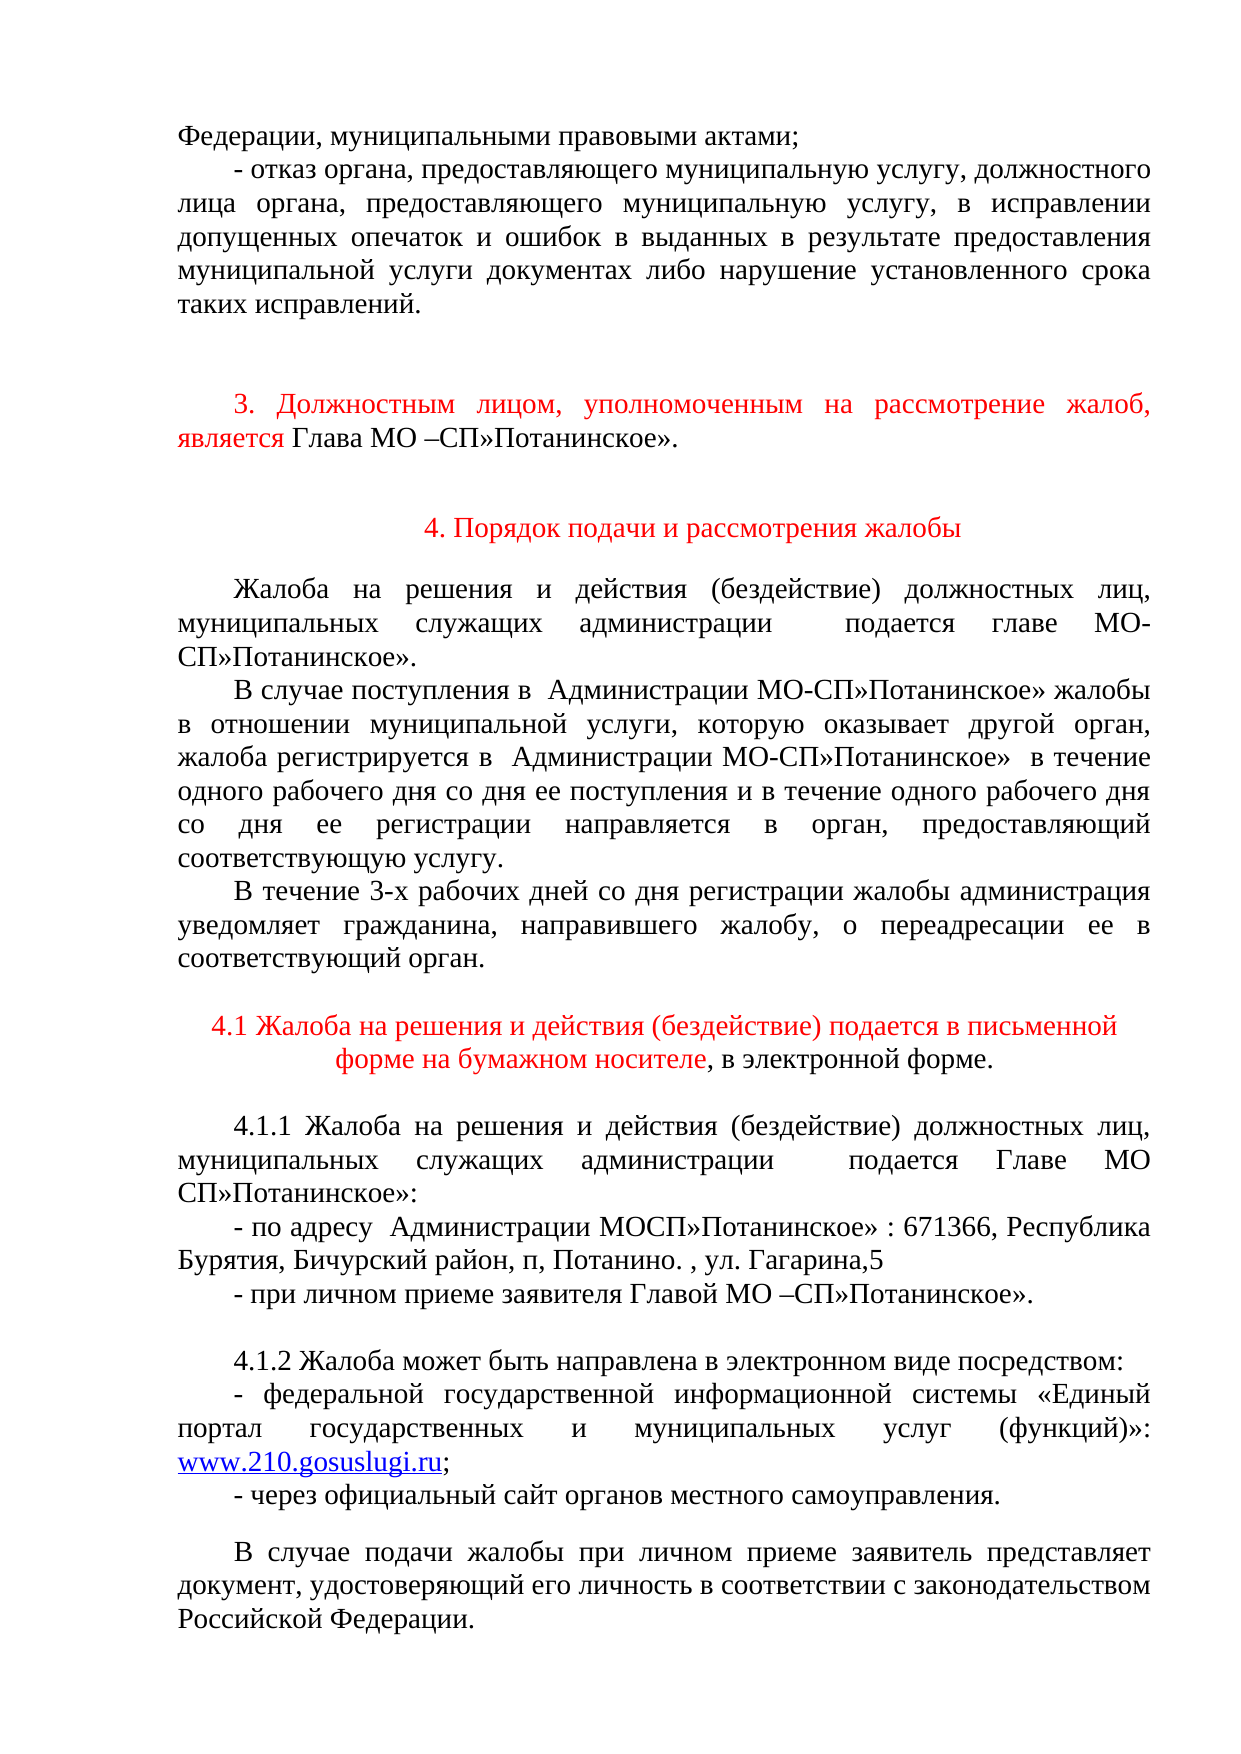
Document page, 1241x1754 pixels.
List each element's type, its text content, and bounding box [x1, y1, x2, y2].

text 4.1.2 Жалоба может быть направлена в электронном виде посредством: [177, 1343, 1152, 1377]
text В случае поступления в Администрации МО-СП»Потанинское» жалобы в отношении муниципальной услуги, которую оказывает другой орган, жалоба регистрируется в Администрации МО-СП»Потанинское» в течение одного рабочего дня со дня ее поступления и в течение одного рабочего дня со дня ее регистрации направляется в орган, предоставляющий соответствующую услугу. [177, 672, 1152, 873]
text - по адресу Администрации МОСП»Потанинское» : 671366, Республика Бурятия, Бичурский район, п, Потанино. , ул. Гагарина,5 [177, 1209, 1152, 1276]
text В случае подачи жалобы при личном приеме заявитель представляет документ, удостоверяющий его личность в соответствии с законодательством Российской Федерации. [177, 1534, 1152, 1634]
text 3. Должностным лицом, уполномоченным на рассмотрение жалоб, является Глава МО –СП»Потанинское». [177, 386, 1152, 453]
text Жалоба на решения и действия (бездействие) должностных лиц, муниципальных служащих администрации подается главе МО-СП»Потанинское». [177, 572, 1152, 672]
text - федеральной государственной информационной системы «Единый портал государственных и муниципальных услуг (функций)»: www.210.gosuslugi.ru; [177, 1377, 1152, 1477]
text 4.1.1 Жалоба на решения и действия (бездействие) должностных лиц, муниципальных служащих администрации подается Главе МО СП»Потанинское»: [177, 1108, 1152, 1209]
text - отказ органа, предоставляющего муниципальную услугу, должностного лица органа, предоставляющего муниципальную услугу, в исправлении допущенных опечаток и ошибок в выданных в результате предоставления муниципальной услуги документах либо нарушение установленного срока таких исправлений. [177, 152, 1152, 319]
text - через официальный сайт органов местного самоуправления. [177, 1477, 1152, 1511]
text - при личном приеме заявителя Главой МО –СП»Потанинское». [177, 1276, 1152, 1309]
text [177, 118, 1152, 152]
list Жалоба на решения и действия (бездействие) подается в письменной форме на бумажном носителе, в электронной форме. [177, 1008, 1152, 1075]
text В течение 3-х рабочих дней со дня регистрации жалобы администрация уведомляет гражданина, направившего жалобу, о переадресации ее в соответствующий орган. [177, 873, 1152, 974]
text 4. Порядок подачи и рассмотрения жалобы [177, 510, 1152, 543]
